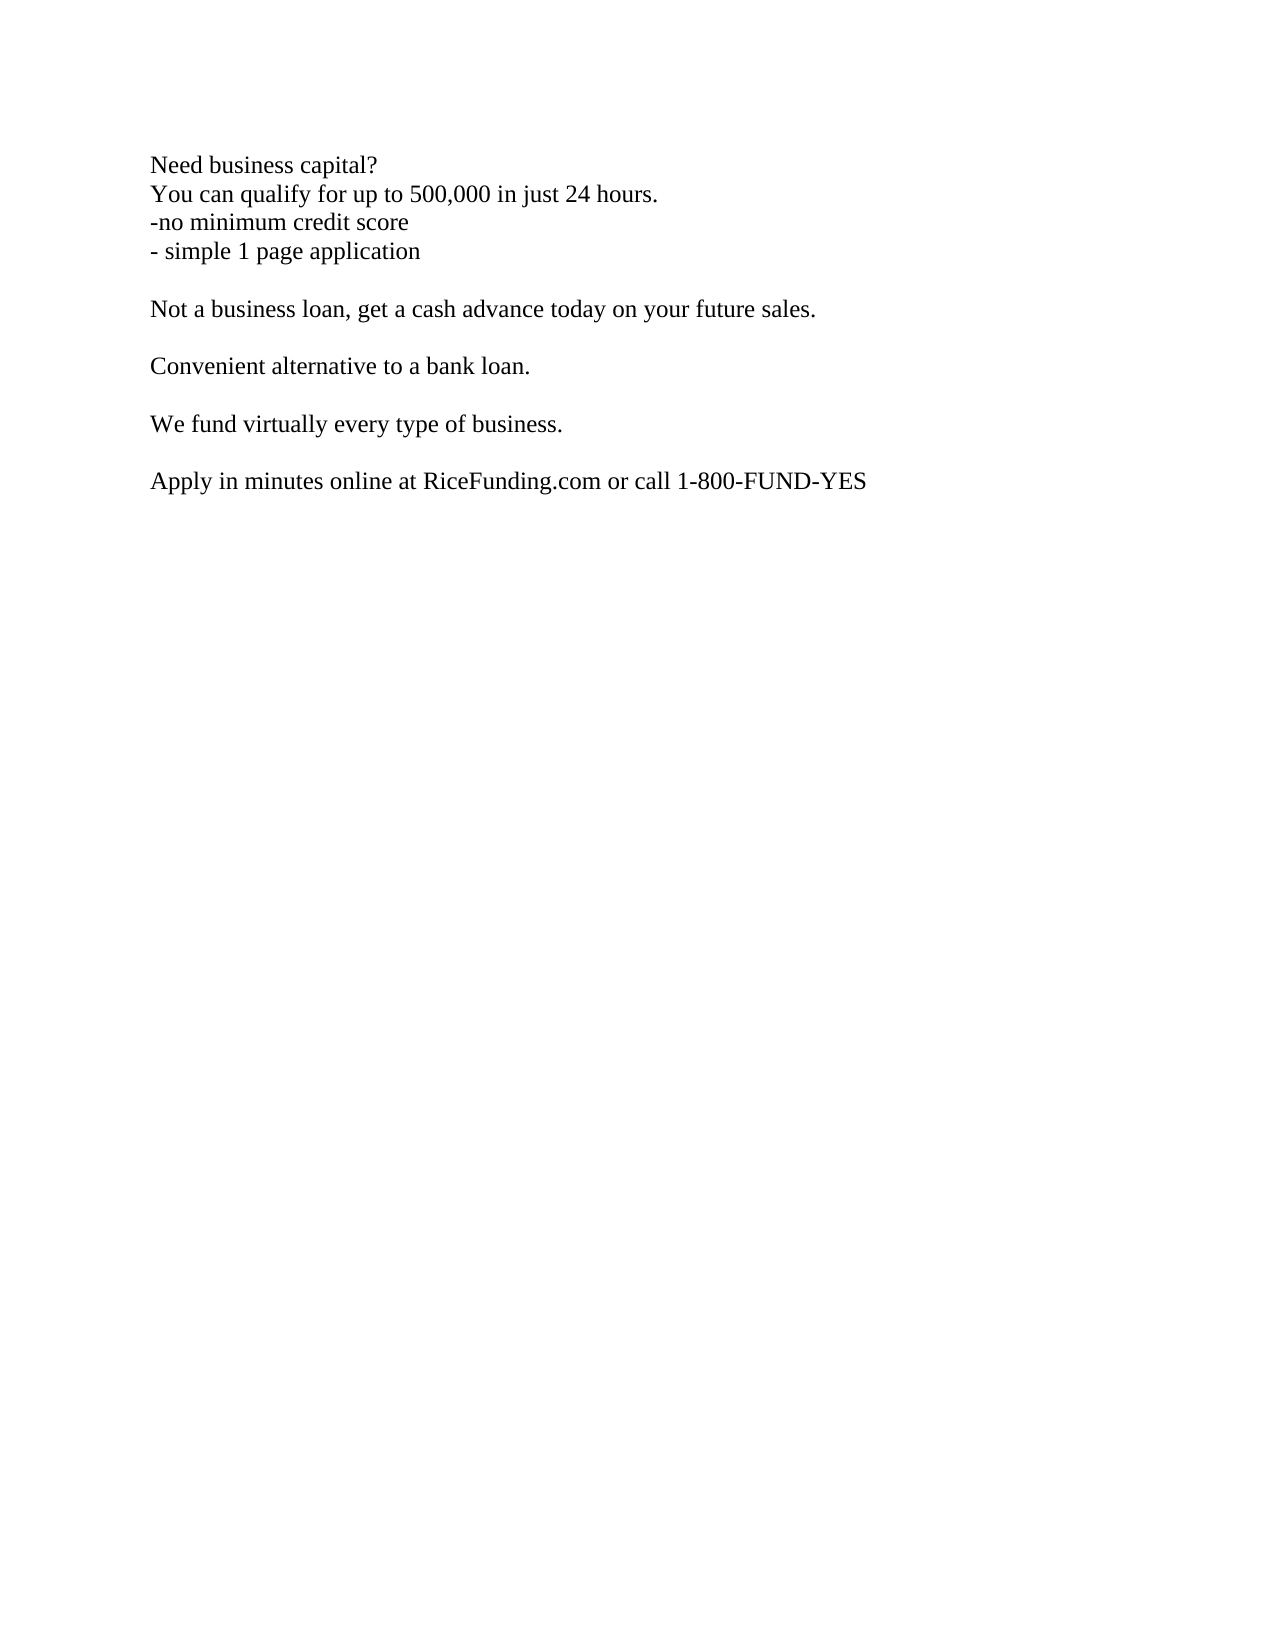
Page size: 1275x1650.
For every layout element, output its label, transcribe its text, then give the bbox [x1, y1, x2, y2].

text -no minimum credit score [150, 207, 1125, 236]
text You can qualify for up to 500,000 in just 24 hours. [150, 179, 1125, 207]
text Apply in minutes online at RiceFunding.com or call 1-800-FUND-YES [150, 466, 1125, 495]
text - simple 1 page application [150, 236, 1125, 265]
text Not a business loan, get a cash advance today on your future sales. [150, 294, 1125, 322]
text We fund virtually every type of business. [150, 409, 1125, 437]
text Convenient alternative to a bank loan. [150, 351, 1125, 380]
text Need business capital? [150, 150, 1125, 179]
